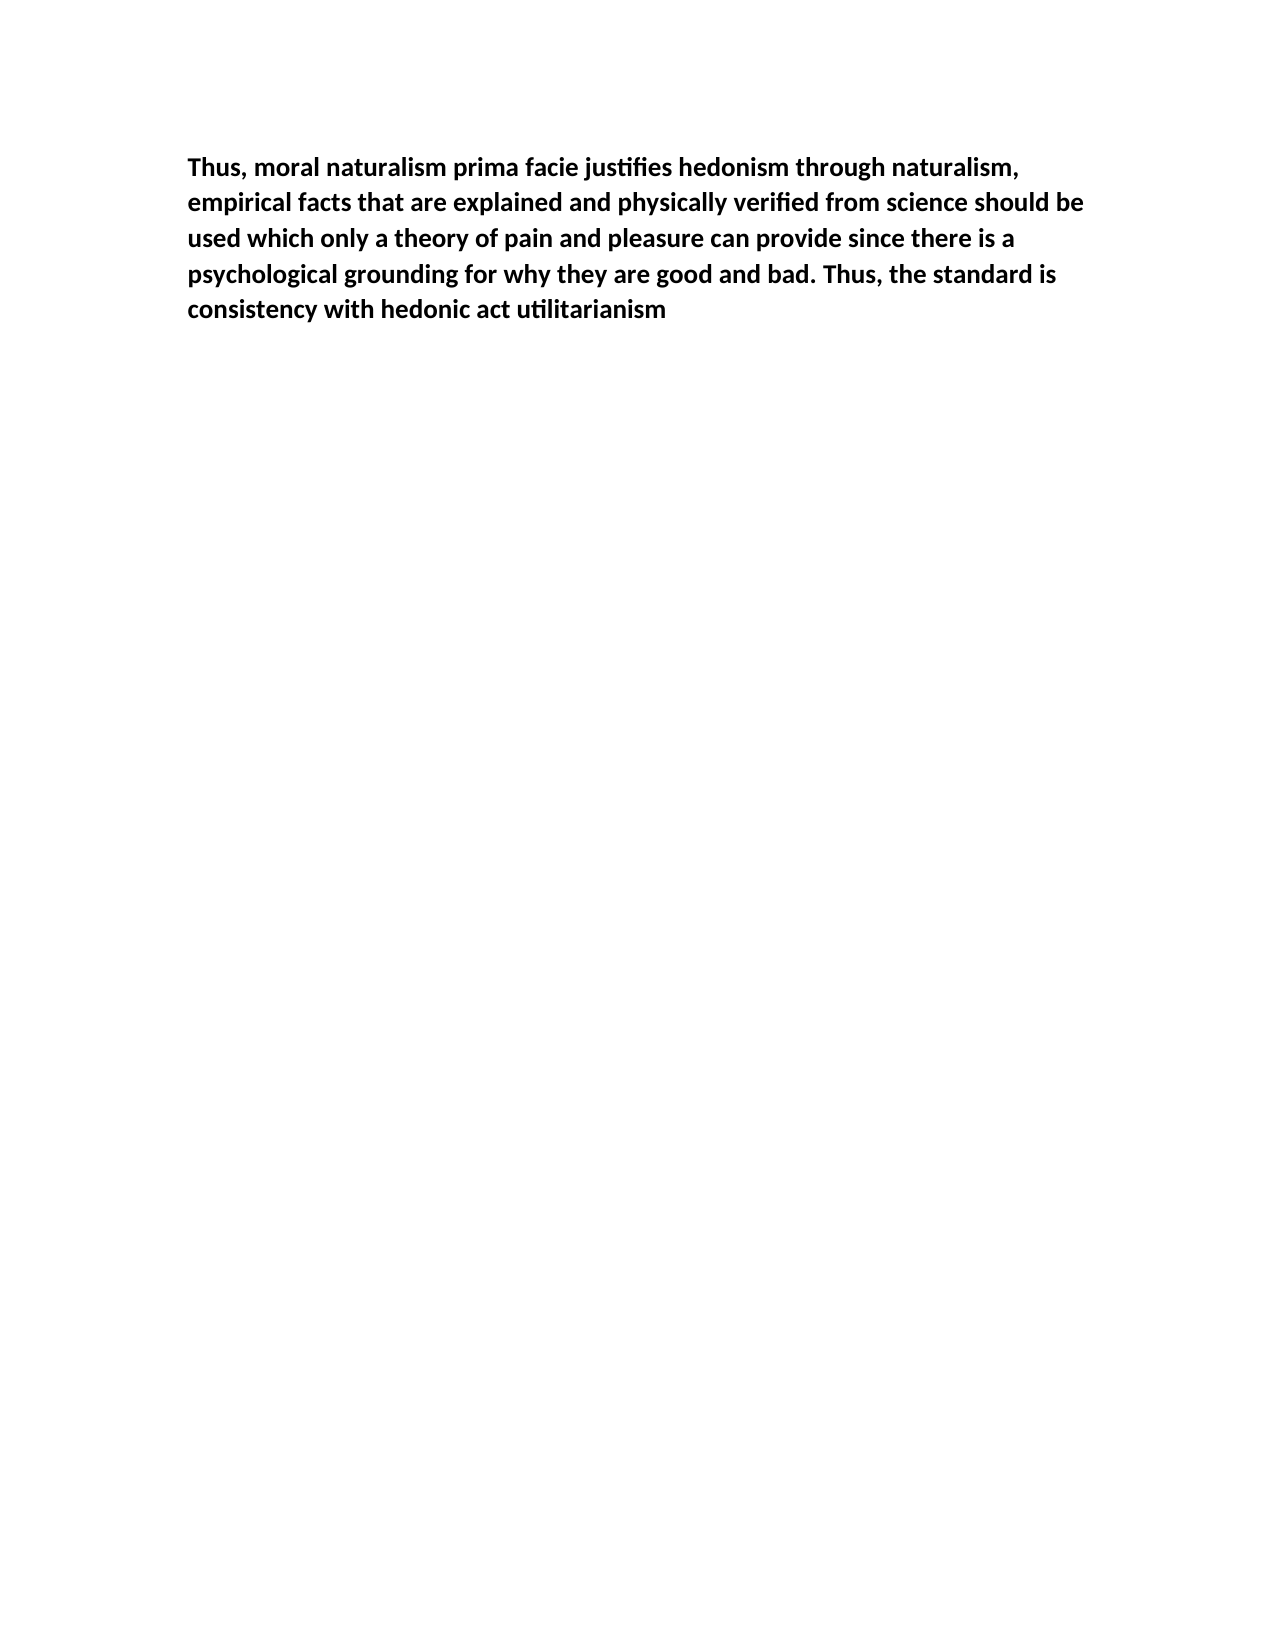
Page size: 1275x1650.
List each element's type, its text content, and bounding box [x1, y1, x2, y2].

subtitle Thus, moral naturalism prima facie justifies hedonism through naturalism, empirical facts that are explained and physically verified from science should be used which only a theory of pain and pleasure can provide since there is a psychological grounding for why they are good and bad. Thus, the standard is consistency with hedonic act utilitarianism [187, 150, 1087, 326]
